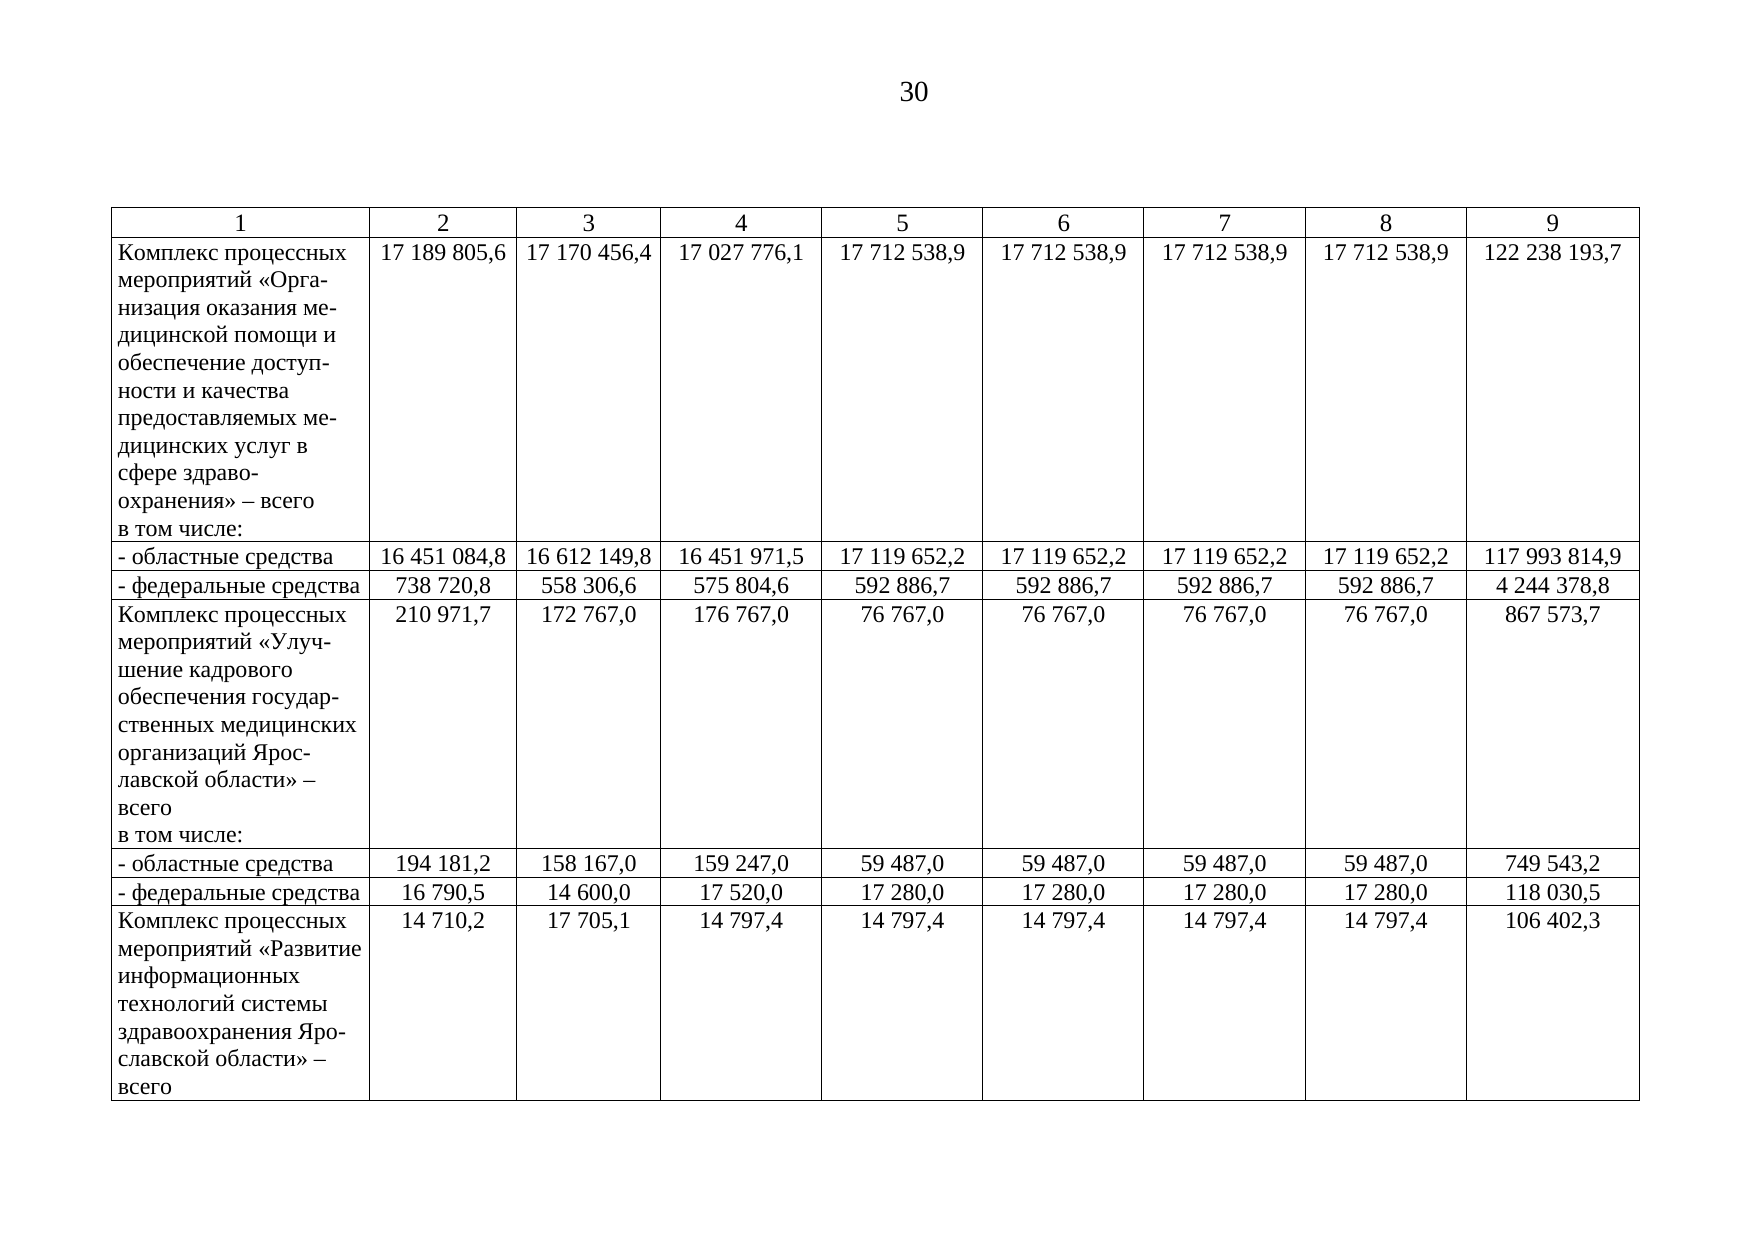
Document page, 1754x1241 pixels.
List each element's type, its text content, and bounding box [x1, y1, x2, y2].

table_cell 16 790,5 [370, 878, 516, 905]
table_header 9 [1467, 208, 1639, 237]
table_cell 17 280,0 [983, 878, 1143, 905]
table_cell 17 027 776,1 [661, 238, 821, 541]
table_cell Комплекс процессных мероприятий «Улучшение кадрового обеспечения государственных медицинских организаций Ярос-лавской области» – всего в том числе: [112, 600, 369, 848]
table_cell 17 119 652,2 [983, 542, 1143, 570]
table_cell 16 451 084,8 [370, 542, 516, 570]
table_cell - федеральные средства [112, 878, 369, 905]
table_cell 17 705,1 [517, 906, 660, 1099]
table_header 3 [517, 208, 660, 237]
table_cell 76 767,0 [1306, 600, 1466, 848]
table_header 4 [661, 208, 821, 237]
table_cell 17 189 805,6 [370, 238, 516, 541]
table_cell 592 886,7 [822, 571, 982, 598]
table_cell 14 797,4 [822, 906, 982, 1099]
table_cell 14 600,0 [517, 878, 660, 905]
table_cell 59 487,0 [1144, 849, 1305, 877]
table_cell 210 971,7 [370, 600, 516, 848]
table_cell 117 993 814,9 [1467, 542, 1639, 570]
table_cell 17 712 538,9 [1306, 238, 1466, 541]
table_cell 16 612 149,8 [517, 542, 660, 570]
table_cell 867 573,7 [1467, 600, 1639, 848]
table_cell 575 804,6 [661, 571, 821, 598]
table_cell 17 520,0 [661, 878, 821, 905]
table_cell 592 886,7 [983, 571, 1143, 598]
table_header 7 [1144, 208, 1305, 237]
table_cell 738 720,8 [370, 571, 516, 598]
table_cell 17 119 652,2 [822, 542, 982, 570]
table_cell 76 767,0 [822, 600, 982, 848]
table_cell 59 487,0 [983, 849, 1143, 877]
table_cell 17 712 538,9 [822, 238, 982, 541]
table_cell - федеральные средства [112, 571, 369, 598]
table_cell 158 167,0 [517, 849, 660, 877]
table_cell 176 767,0 [661, 600, 821, 848]
table_cell 76 767,0 [983, 600, 1143, 848]
table_cell 159 247,0 [661, 849, 821, 877]
table_cell 59 487,0 [1306, 849, 1466, 877]
table_cell 14 797,4 [1306, 906, 1466, 1099]
table_cell 122 238 193,7 [1467, 238, 1639, 541]
table_cell 592 886,7 [1306, 571, 1466, 598]
table_header 1 [112, 208, 369, 237]
table_cell 14 797,4 [1144, 906, 1305, 1099]
table_cell 17 712 538,9 [1144, 238, 1305, 541]
table_cell 558 306,6 [517, 571, 660, 598]
table_cell - областные средства [112, 542, 369, 570]
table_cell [112, 906, 369, 1099]
table_cell 76 767,0 [1144, 600, 1305, 848]
table_cell 17 119 652,2 [1144, 542, 1305, 570]
table_header 5 [822, 208, 982, 237]
table_cell 17 280,0 [1144, 878, 1305, 905]
table_header 8 [1306, 208, 1466, 237]
table_cell 14 710,2 [370, 906, 516, 1099]
table_cell 194 181,2 [370, 849, 516, 877]
table_cell 4 244 378,8 [1467, 571, 1639, 598]
table_cell 17 712 538,9 [983, 238, 1143, 541]
table_cell Комплекс процессных мероприятий «Организация оказания медицинской помощи и обеспечение доступности и качества предоставляемых медицинских услуг в сфере здравоохранения» – всего в том числе: [112, 238, 369, 541]
table_cell 17 170 456,4 [517, 238, 660, 541]
table_cell 17 119 652,2 [1306, 542, 1466, 570]
table_cell 118 030,5 [1467, 878, 1639, 905]
table_cell 59 487,0 [822, 849, 982, 877]
table_cell - областные средства [112, 849, 369, 877]
table_cell 749 543,2 [1467, 849, 1639, 877]
table_cell 17 280,0 [1306, 878, 1466, 905]
table_cell 14 797,4 [661, 906, 821, 1099]
table_cell 17 280,0 [822, 878, 982, 905]
table_cell 16 451 971,5 [661, 542, 821, 570]
table_cell 14 797,4 [983, 906, 1143, 1099]
table_cell 592 886,7 [1144, 571, 1305, 598]
table_header 6 [983, 208, 1143, 237]
table_header 2 [370, 208, 516, 237]
table_cell 172 767,0 [517, 600, 660, 848]
table_cell 106 402,3 [1467, 906, 1639, 1099]
